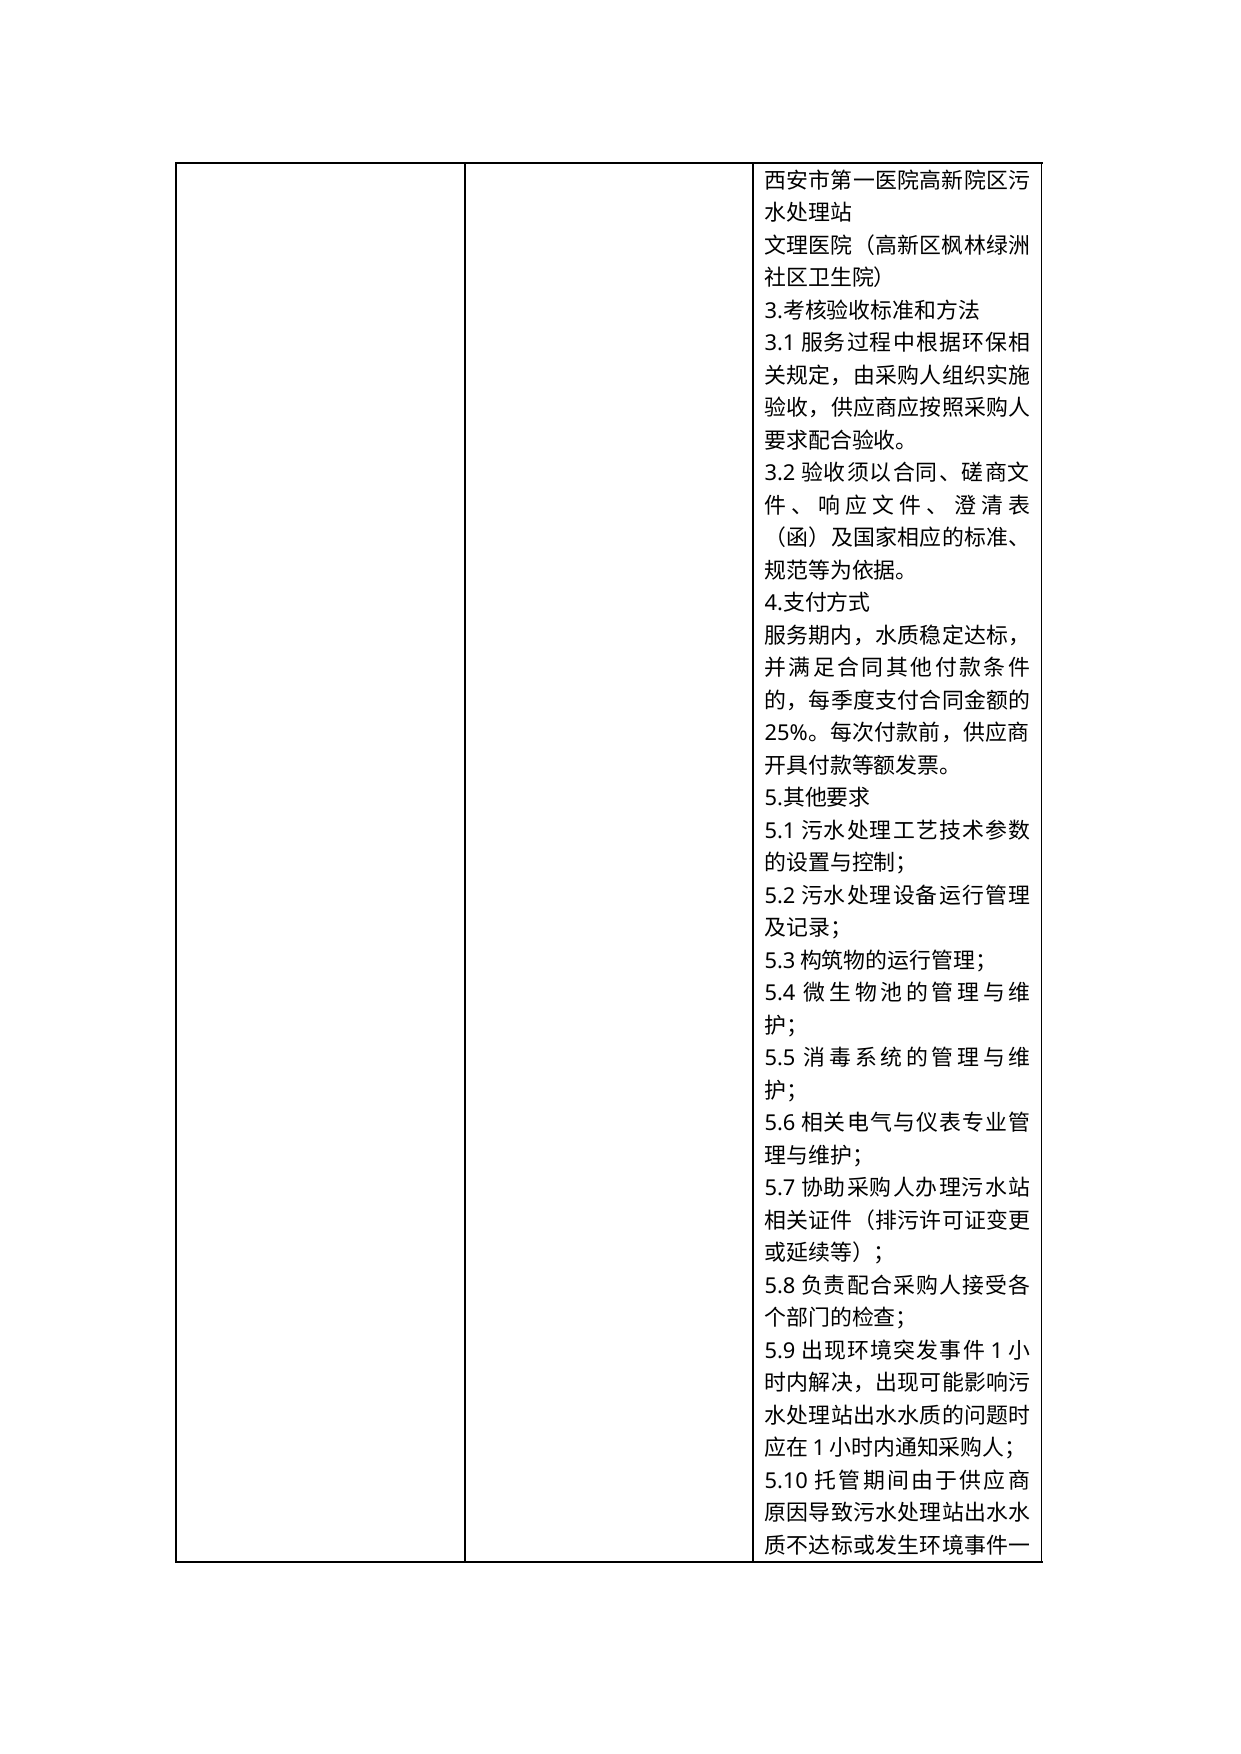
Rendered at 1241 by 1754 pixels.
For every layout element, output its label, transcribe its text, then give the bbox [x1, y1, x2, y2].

table_cell [466, 164, 752, 1561]
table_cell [754, 164, 1041, 1561]
table_cell 1 [177, 164, 464, 1561]
